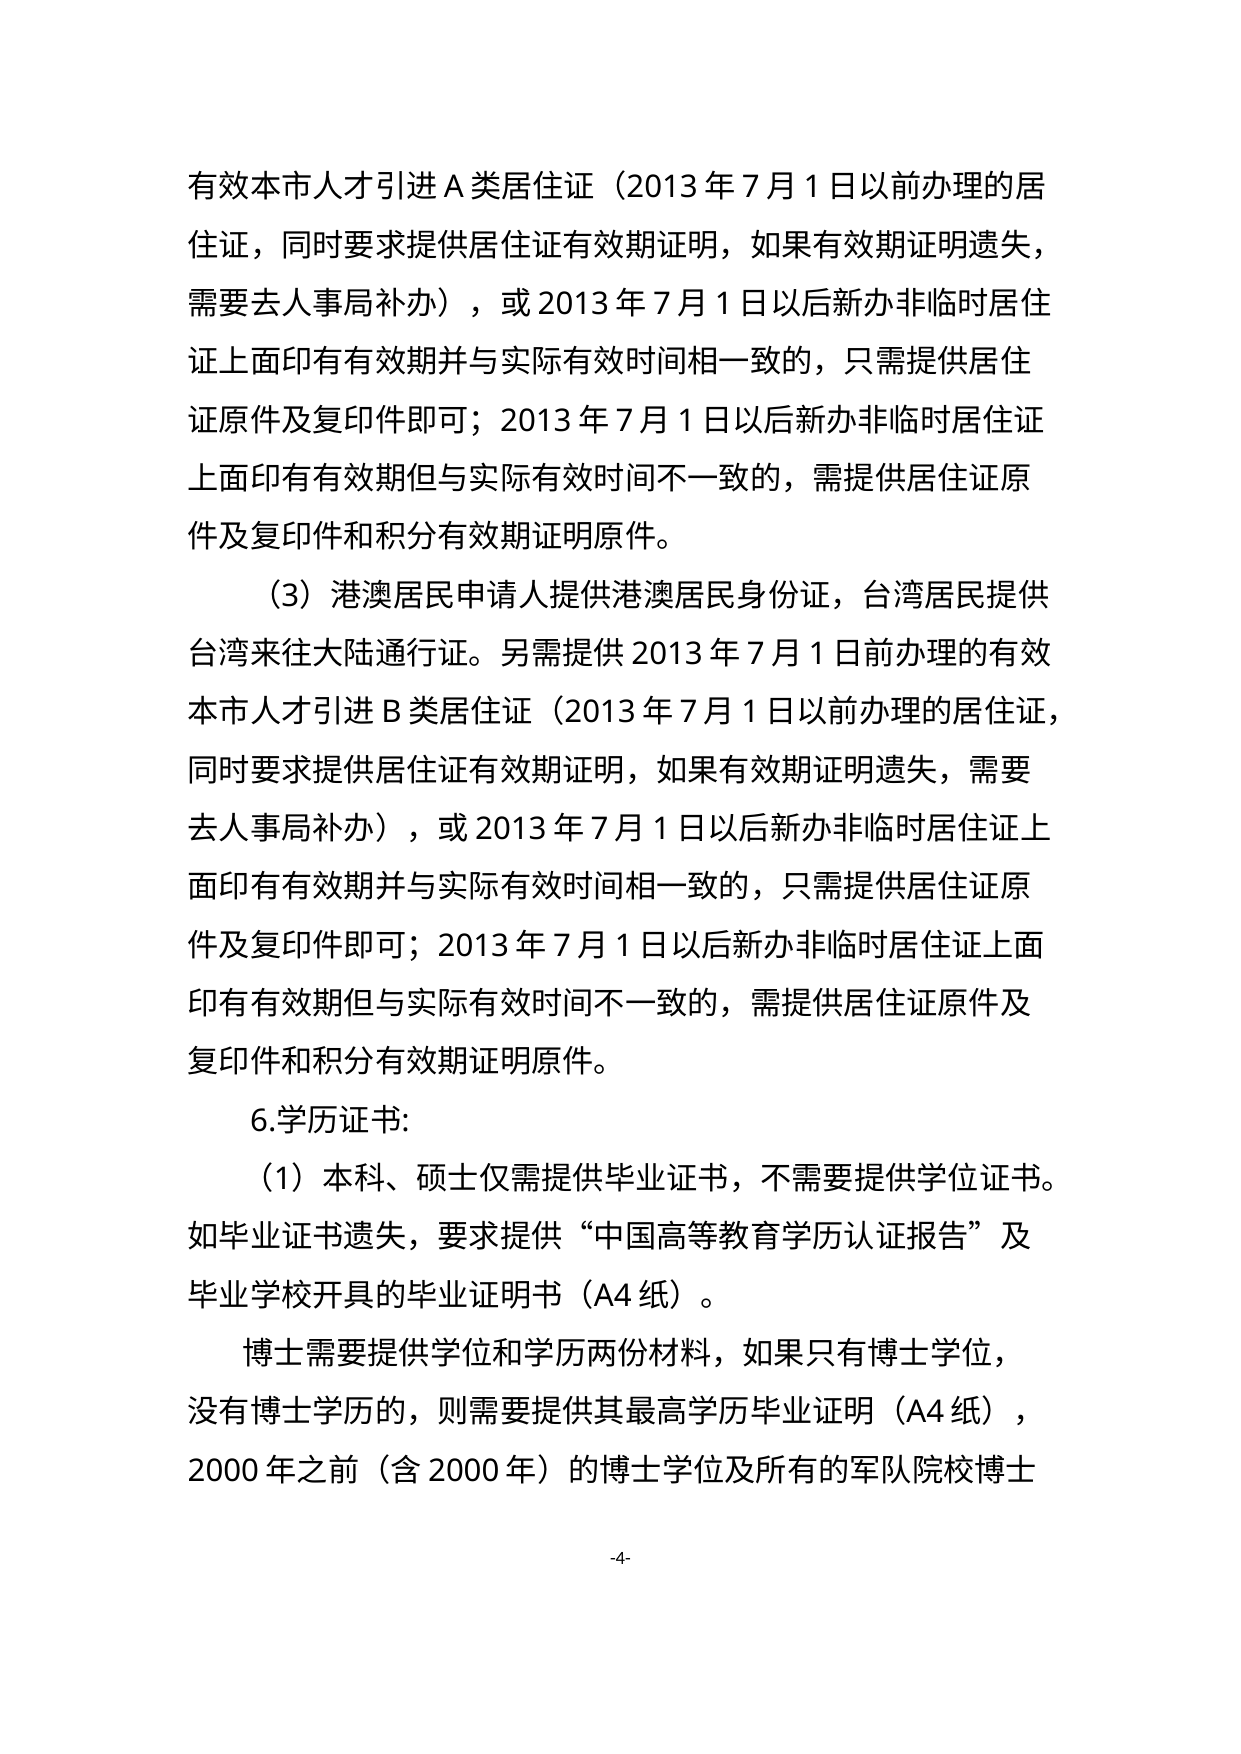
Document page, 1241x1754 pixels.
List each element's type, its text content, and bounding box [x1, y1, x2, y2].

text （3）港澳居民申请人提供港澳居民身份证，台湾居民提供台湾来往大陆通行证。另需提供2013年7月1日前办理的有效本市人才引进B类居住证（2013年7月1日以前办理的居住证，同时要求提供居住证有效期证明，如果有效期证明遗失，需要去人事局补办），或2013年7月1日以后新办非临时居住证上面印有有效期并与实际有效时间相一致的，只需提供居住证原件及复印件即可；2013年7月1日以后新办非临时居住证上面印有有效期但与实际有效时间不一致的，需提供居住证原件及复印件和积分有效期证明原件。 [187, 559, 1053, 1084]
text （1）本科、硕士仅需提供毕业证书，不需要提供学位证书。如毕业证书遗失，要求提供“中国高等教育学历认证报告”及毕业学校开具的毕业证明书（A4纸）。 [187, 1143, 1053, 1318]
text 6.学历证书: [187, 1084, 1053, 1143]
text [187, 151, 1053, 559]
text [187, 1318, 1053, 1493]
